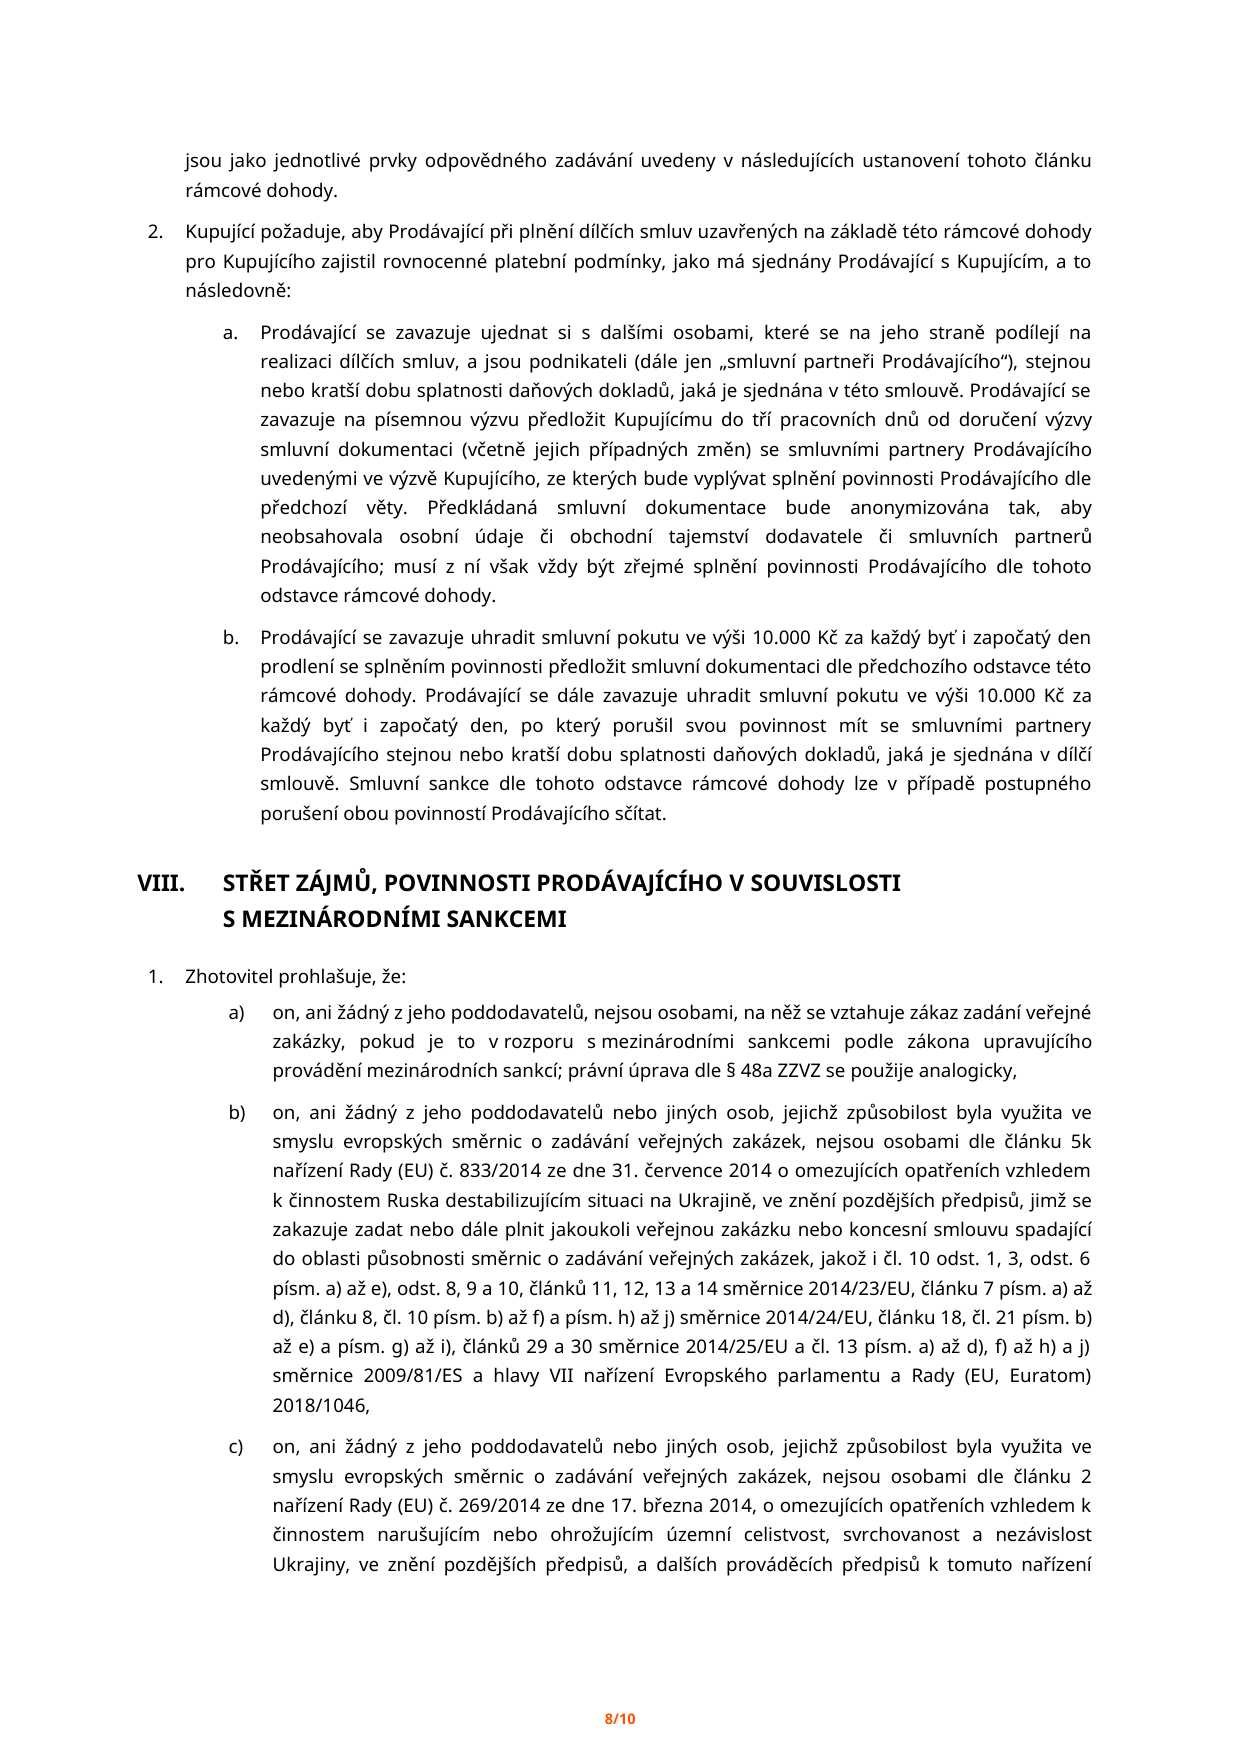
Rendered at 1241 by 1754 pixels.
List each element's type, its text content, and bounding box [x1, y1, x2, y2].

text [228, 1434, 1093, 1576]
list Prodávající se zavazuje uhradit smluvní pokutu ve výši 10.000 Kč za každý byť i započatý den prodlení se splněním povinnosti předložit smluvní dokumentaci dle předchozího odstavce této rámcové dohody. Prodávající se dále zavazuje uhradit smluvní pokutu ve výši 10.000 Kč za každý byť i započatý den, po který porušil svou povinnost mít se smluvními partnery Prodávajícího stejnou nebo kratší dobu splatnosti daňových dokladů, jaká je sjednána v dílčí smlouvě. Smluvní sankce dle tohoto odstavce rámcové dohody lze v případě postupného porušení obou povinností Prodávajícího sčítat. [223, 624, 1093, 825]
list Prodávající se zavazuje ujednat si s dalšími osobami, které se na jeho straně podílejí na realizaci dílčích smluv, a jsou podnikateli (dále jen „smluvní partneři Prodávajícího“), stejnou nebo kratší dobu splatnosti daňových dokladů, jaká je sjednána v této smlouvě. Prodávající se zavazuje na písemnou výzvu předložit Kupujícímu do tří pracovních dnů od doručení výzvy smluvní dokumentaci (včetně jejich případných změn) se smluvními partnery Prodávajícího uvedenými ve výzvě Kupujícího, ze kterých bude vyplývat splnění povinnosti Prodávajícího dle předchozí věty. Předkládaná smluvní dokumentace bude anonymizována tak, aby neobsahovala osobní údaje či obchodní tajemství dodavatele či smluvních partnerů Prodávajícího; musí z ní však vždy být zřejmé splnění povinnosti Prodávajícího dle tohoto odstavce rámcové dohody. [223, 319, 1093, 608]
list Zhotovitel prohlašuje, že: [148, 963, 1093, 989]
text on, ani žádný z jeho poddodavatelů, nejsou osobami, na něž se vztahuje zákaz zadání veřejné zakázky, pokud je to v rozporu s mezinárodními sankcemi podle zákona upravujícího provádění mezinárodních sankcí; právní úprava dle § 48a ZZVZ se použije analogicky, [228, 999, 1093, 1083]
list Kupující požaduje, aby Prodávající při plnění dílčích smluv uzavřených na základě této rámcové dohody pro Kupujícího zajistil rovnocenné platební podmínky, jako má sjednány Prodávající s Kupujícím, a to následovně: [148, 219, 1093, 303]
text on, ani žádný z jeho poddodavatelů nebo jiných osob, jejichž způsobilost byla využita ve smyslu evropských směrnic o zadávání veřejných zakázek, nejsou osobami dle článku 5k nařízení Rady (EU) č. 833/2014 ze dne 31. července 2014 o omezujících opatřeních vzhledem k činnostem Ruska destabilizujícím situaci na Ukrajině, ve znění pozdějších předpisů, jimž se zakazuje zadat nebo dále plnit jakoukoli veřejnou zakázku nebo koncesní smlouvu spadající do oblasti působnosti směrnic o zadávání veřejných zakázek, jakož i čl. 10 odst. 1, 3, odst. 6 písm. a) až e), odst. 8, 9 a 10, článků 11, 12, 13 a 14 směrnice 2014/23/EU, článku 7 písm. a) až d), článku 8, čl. 10 písm. b) až f) a písm. h) až j) směrnice 2014/24/EU, článku 18, čl. 21 písm. b) až e) a písm. g) až i), článků 29 a 30 směrnice 2014/25/EU a čl. 13 písm. a) až d), f) až h) a j) směrnice 2009/81/ES a hlavy VII nařízení Evropského parlamentu a Rady (EU, Euratom) 2018/1046, [228, 1099, 1093, 1417]
list STŘET ZÁJMŮ, POVINNOSTI PRODÁVAJÍCÍHO V SOUVISLOSTI S MEZINÁRODNÍMI SANKCEMI [185, 867, 1093, 934]
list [148, 148, 1093, 202]
